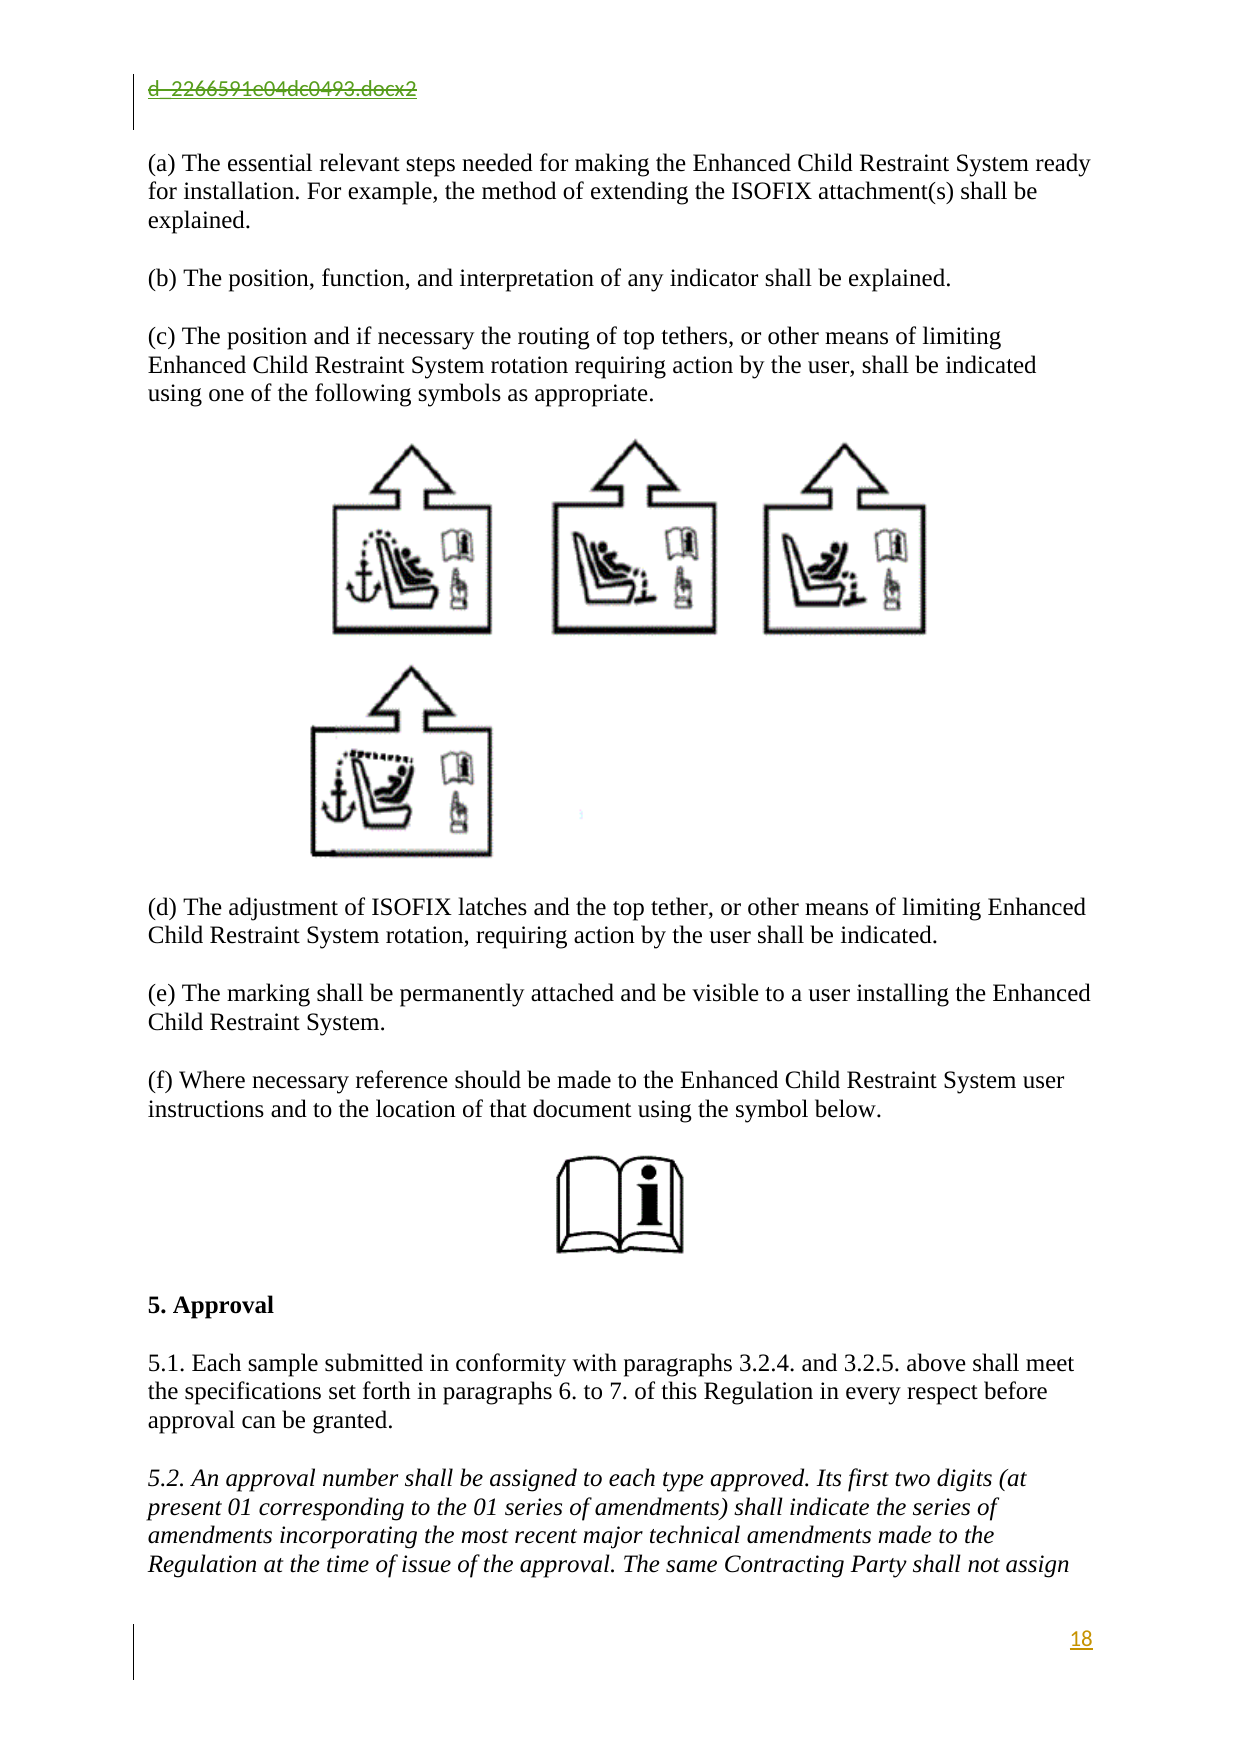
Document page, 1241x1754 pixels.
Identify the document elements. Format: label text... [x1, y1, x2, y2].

picture [303, 436, 938, 863]
text (f) Where necessary reference should be made to the Enhanced Child Restraint System user instructions and to the location of that document using the symbol below. [148, 1065, 1092, 1122]
text (a) The essential relevant steps needed for making the Enhanced Child Restraint System ready for installation. For example, the method of extending the ISOFIX attachment(s) shall be explained. [148, 148, 1092, 234]
text 5. Approval [148, 1290, 1092, 1318]
text (e) The marking shall be permanently attached and be visible to a user installing the Enhanced Child Restraint System. [148, 978, 1092, 1036]
text (d) The adjustment of ISOFIX latches and the top tether, or other means of limiting Enhanced Child Restraint System rotation, requiring action by the user shall be indicated. [148, 892, 1092, 949]
picture [549, 1151, 691, 1261]
text (b) The position, function, and interpretation of any indicator shall be explained. [148, 263, 1092, 292]
text (c) The position and if necessary the routing of top tethers, or other means of limiting Enhanced Child Restraint System rotation requiring action by the user, shall be indicated using one of the following symbols as appropriate. [148, 321, 1092, 407]
text 5.1. Each sample submitted in conformity with paragraphs 3.2.4. and 3.2.5. above shall meet the specifications set forth in paragraphs 6. to 7. of this Regulation in every respect before approval can be granted. [148, 1348, 1092, 1434]
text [148, 1463, 1092, 1578]
